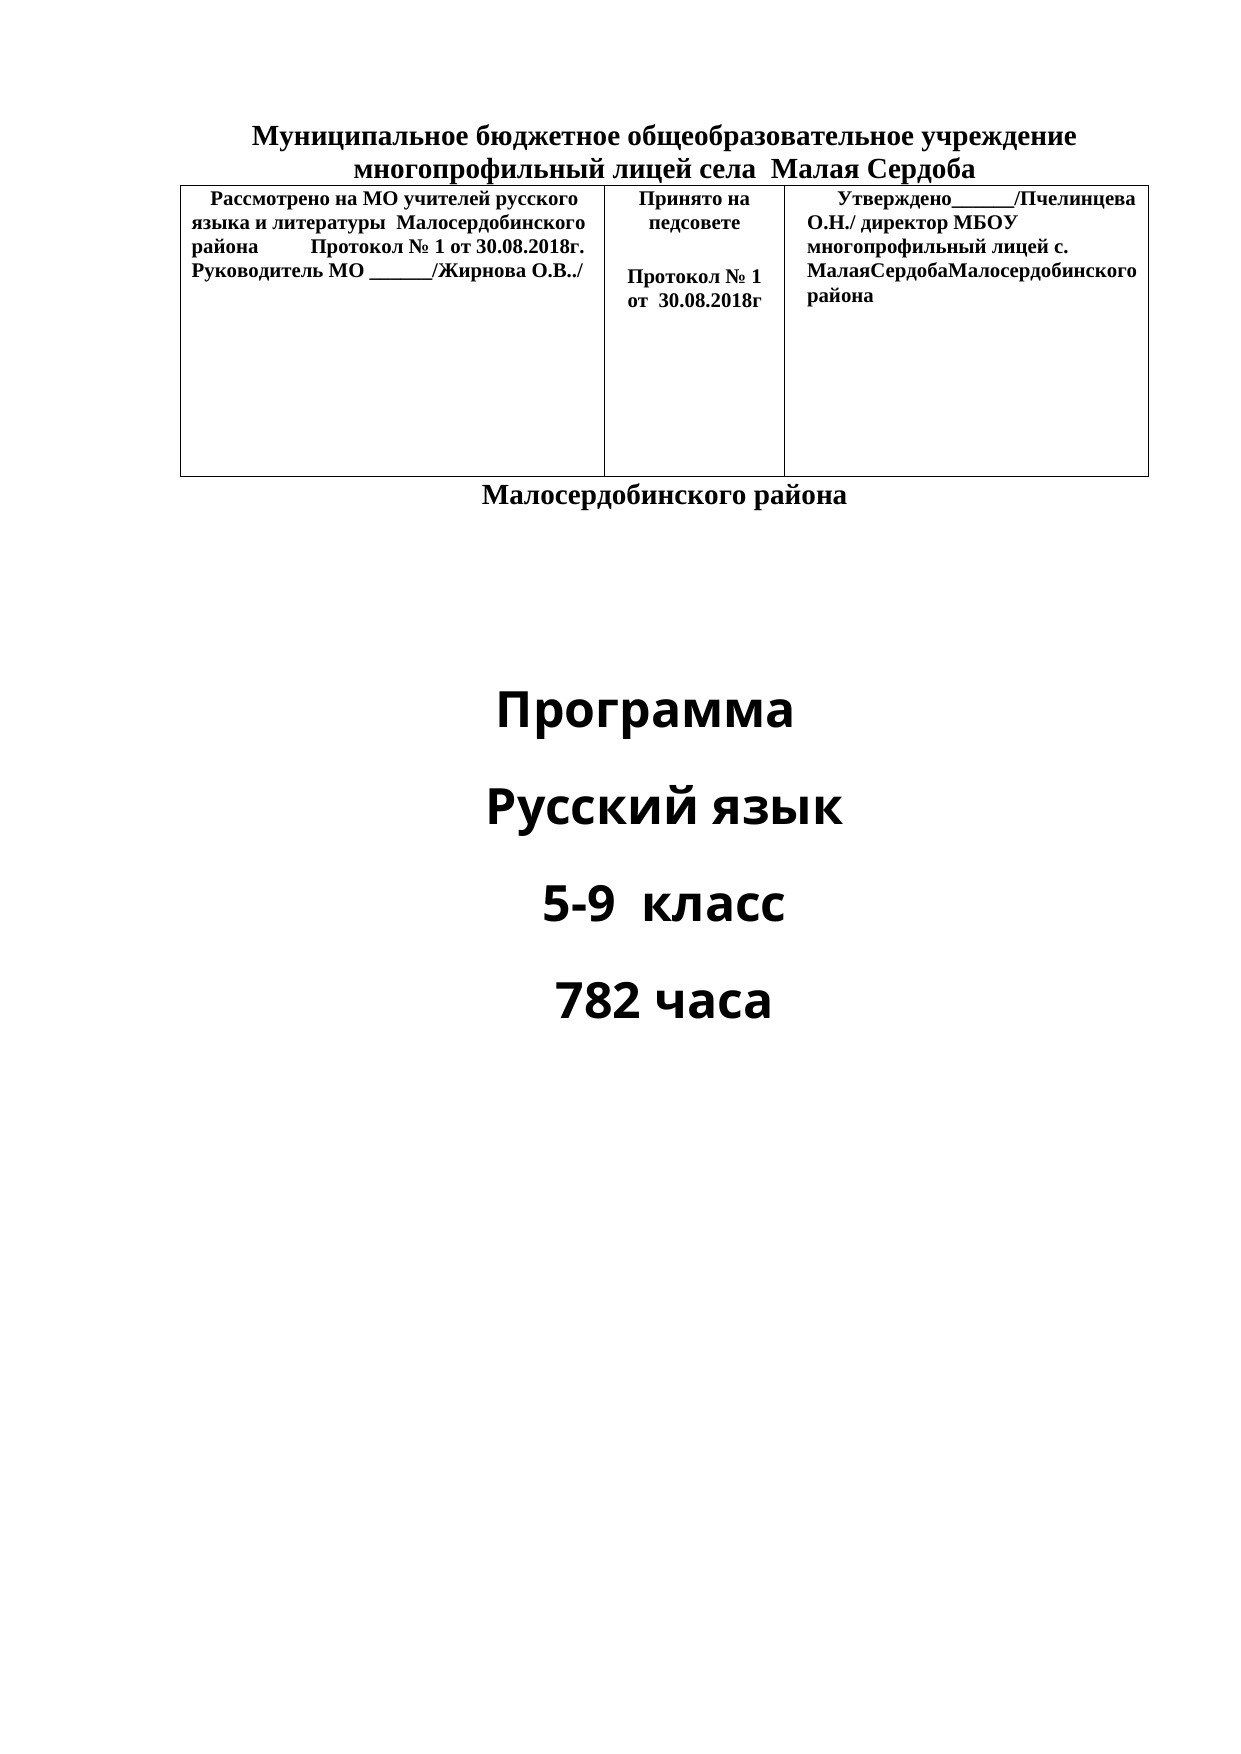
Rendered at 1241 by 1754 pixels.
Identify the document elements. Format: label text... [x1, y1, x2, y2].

text Программа [140, 674, 1152, 742]
text 5-9 класс [177, 868, 1152, 936]
text Муниципальное бюджетное общеобразовательное учреждение многопрофильный лицей села Малая Сердоба [177, 118, 1152, 185]
text 782 часа [177, 966, 1152, 1034]
table_header Принято на педсовете Протокол № 1 от 30.08.2018г [605, 186, 784, 476]
table_header Утверждено______/Пчелинцева О.Н./ директор МБОУ многопрофильный лицей с. МалаяСердобаМалосердобинского района [785, 186, 1148, 476]
text Русский язык [177, 771, 1152, 839]
table_header Рассмотрено на МО учителей русского языка и литературы Малосердобинского района Протокол № 1 от 30.08.2018г. Руководитель МО ______/Жирнова О.В../ [181, 186, 604, 476]
text Малосердобинского района [177, 477, 1152, 510]
